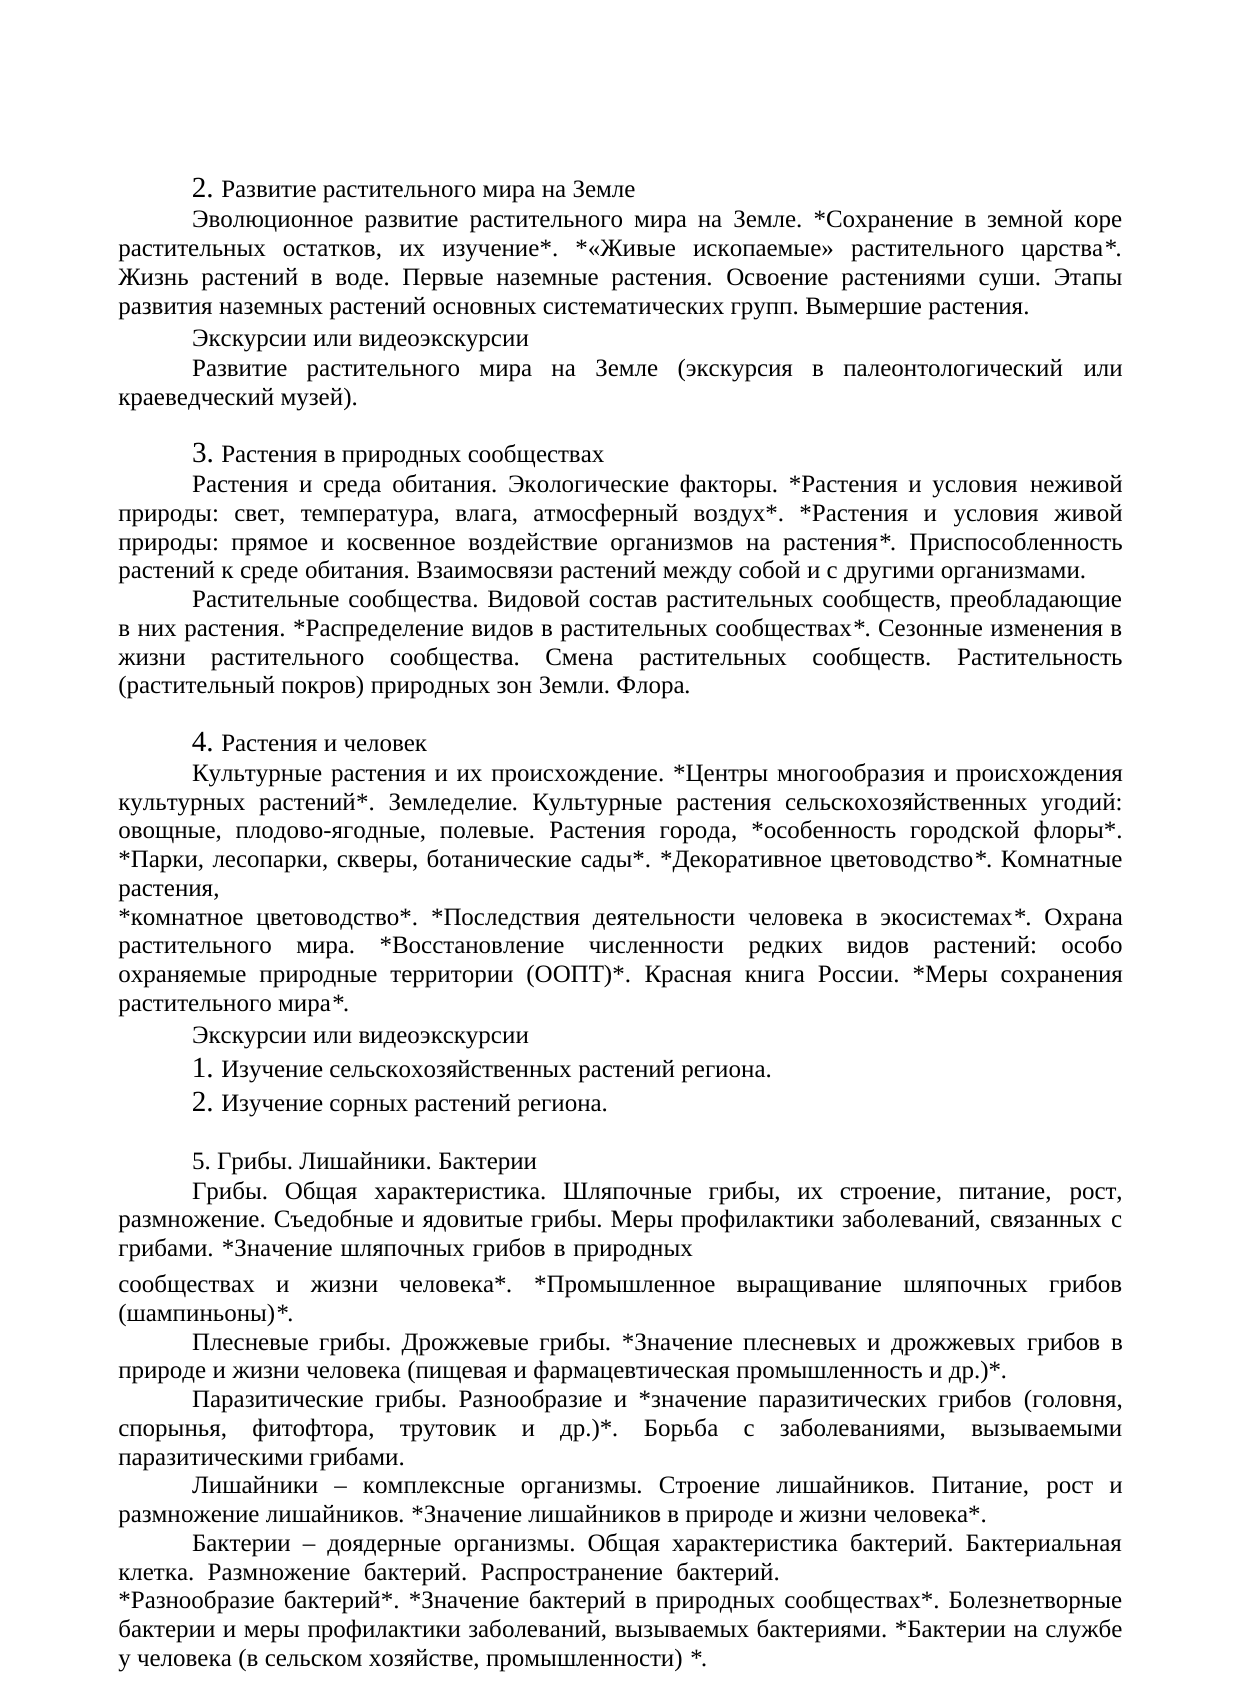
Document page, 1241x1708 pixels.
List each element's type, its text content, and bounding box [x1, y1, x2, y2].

text Плесневые грибы. Дрожжевые грибы. *Значение плесневых и дрожжевых грибов в природе и жизни человека (пищевая и фармацевтическая промышленность и др.)*. [118, 1327, 1122, 1384]
text Развитие растительного мира на Земле (экскурсия в палеонтологический или краеведческий музей). [118, 353, 1123, 411]
text Экскурсии или видеоэкскурсии [192, 319, 1165, 353]
text Растения и среда обитания. Экологические факторы. *Растения и условия неживой природы: свет, температура, влага, атмосферный воздух*. *Растения и условия живой природы: прямое и косвенное воздействие организмов на растения*. Приспособленность растений к среде обитания. Взаимосвязи растений между собой и с другими организмами. [118, 469, 1122, 584]
text Растительные сообщества. Видовой состав растительных сообществ, преобладающие в них растения. *Распределение видов в растительных сообществах*. Сезонные изменения в жизни растительного сообщества. Смена растительных сообществ. Растительность (растительный покров) природных зон Земли. Флора. [118, 584, 1122, 699]
text Экскурсии или видеоэкскурсии [192, 1017, 1165, 1050]
list Растения в природных сообществах [192, 436, 1165, 469]
text Паразитические грибы. Разнообразие и *значение паразитических грибов (головня, спорынья, фитофтора, трутовик и др.)*. Борьба с заболеваниями, вызываемыми паразитическими грибами. [118, 1384, 1123, 1471]
list Развитие растительного мира на Земле [192, 171, 1165, 204]
list Изучение сельскохозяйственных растений региона. [192, 1050, 1165, 1084]
text сообществах и жизни человека*. *Промышленное выращивание шляпочных грибов (шампиньоны)*. [118, 1269, 1122, 1327]
list Растения и человек [192, 724, 1165, 758]
text Эволюционное развитие растительного мира на Земле. *Сохранение в земной коре растительных остатков, их изучение*. *«Живые ископаемые» растительного царства*. Жизнь растений в воде. Первые наземные растения. Освоение растениями суши. Этапы развития наземных растений основных систематических групп. Вымершие растения. [118, 204, 1122, 319]
text *комнатное цветоводство*. *Последствия деятельности человека в экосистемах*. Охрана растительного мира. *Восстановление численности редких видов растений: особо охраняемые природные территории (ООПТ)*. Красная книга России. *Меры сохранения растительного мира*. [118, 902, 1123, 1017]
text Лишайники – комплексные организмы. Строение лишайников. Питание, рост и размножение лишайников. *Значение лишайников в природе и жизни человека*. [118, 1471, 1123, 1528]
text Культурные растения и их происхождение. *Центры многообразия и происхождения культурных растений*. Земледелие. Культурные растения сельскохозяйственных угодий: овощные, плодово-ягодные, полевые. Растения города, *особенность городской флоры*. *Парки, лесопарки, скверы, ботанические сады*. *Декоративное цветоводство*. Комнатные растения, [118, 758, 1123, 902]
text Грибы. Общая характеристика. Шляпочные грибы, их строение, питание, рост, размножение. Съедобные и ядовитые грибы. Меры профилактики заболеваний, связанных с грибами. *Значение шляпочных грибов в природных [118, 1176, 1122, 1262]
text Бактерии – доядерные организмы. Общая характеристика бактерий. Бактериальная клетка. Размножение бактерий. Распространение бактерий. [118, 1528, 1122, 1586]
list Изучение сорных растений региона. [192, 1084, 1165, 1117]
text *Разнообразие бактерий*. *Значение бактерий в природных сообществах*. Болезнетворные бактерии и меры профилактики заболеваний, вызываемых бактериями. *Бактерии на службе у человека (в сельском хозяйстве, промышленности) *. [118, 1586, 1122, 1672]
text 5. Грибы. Лишайники. Бактерии [192, 1142, 1165, 1176]
